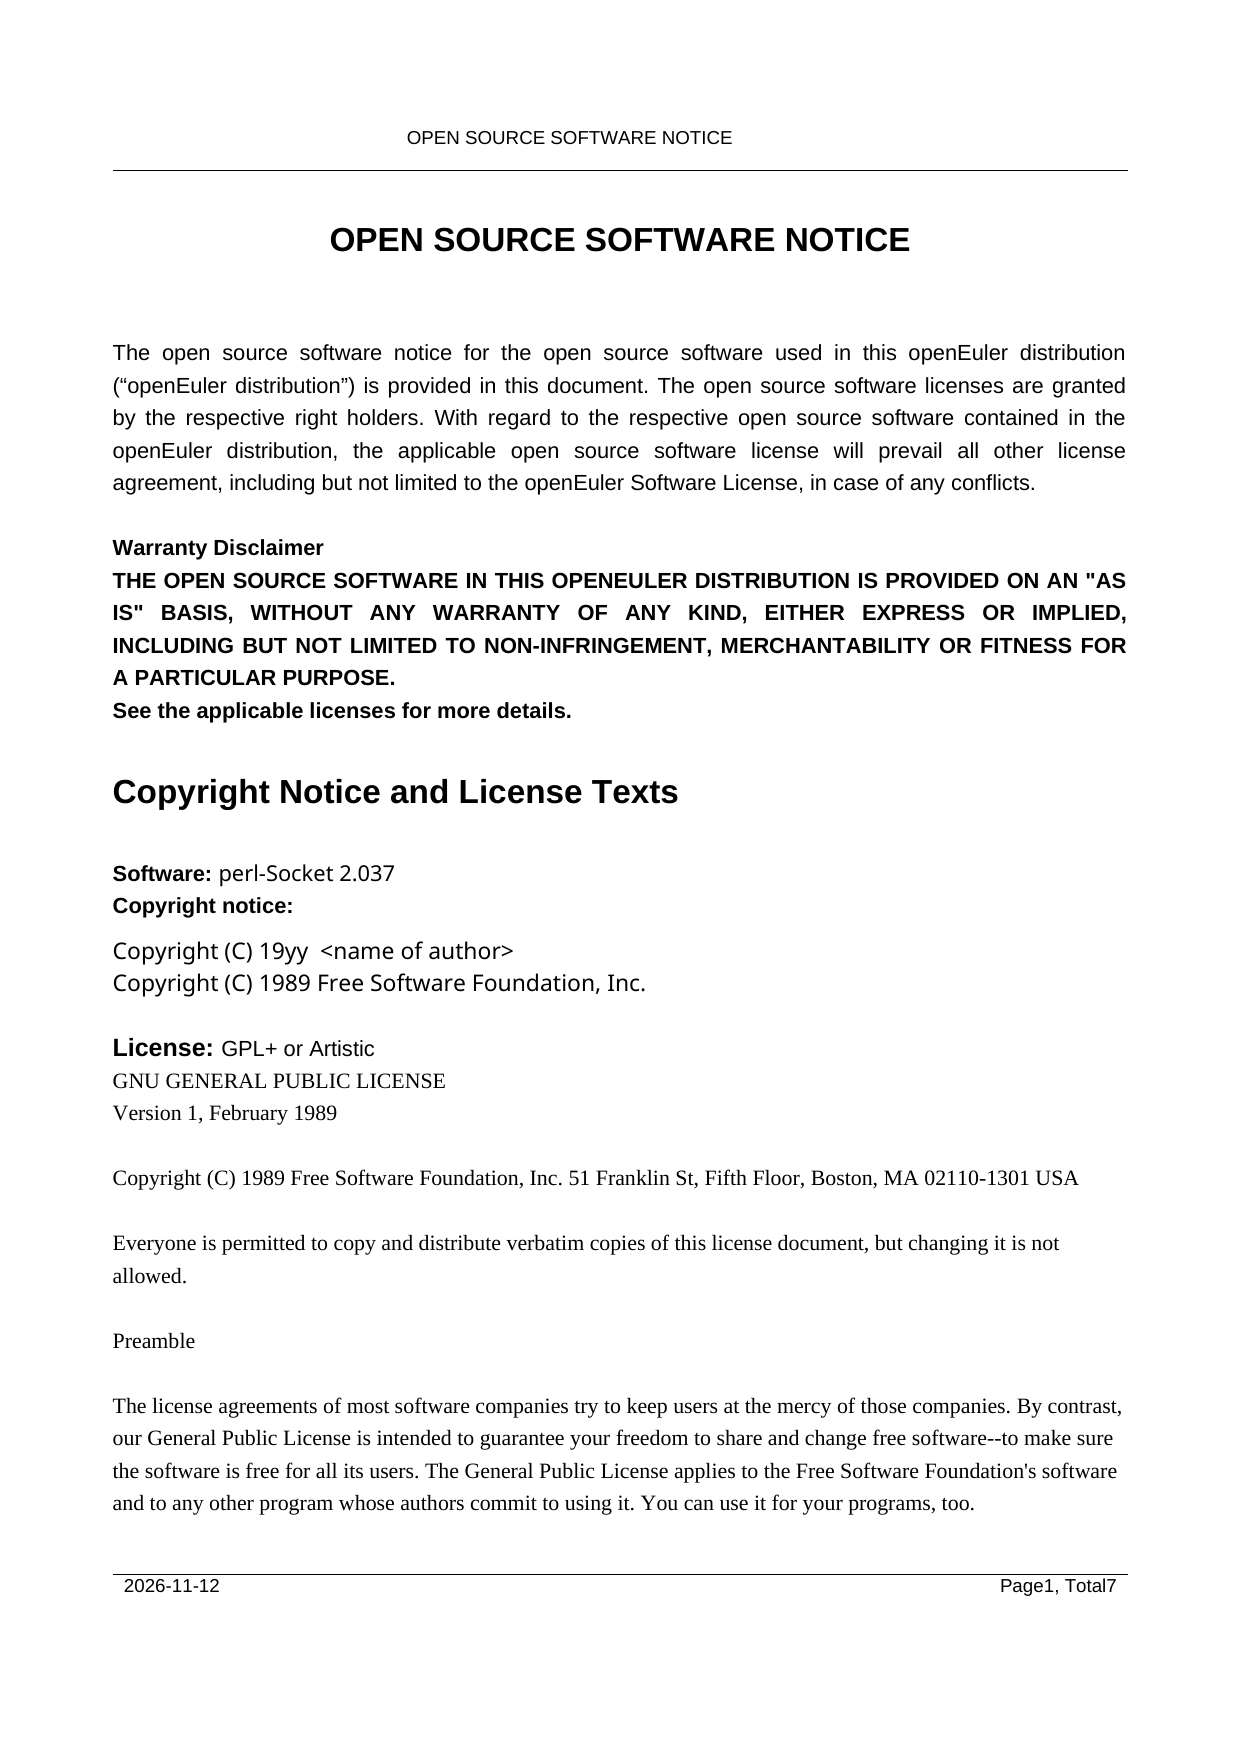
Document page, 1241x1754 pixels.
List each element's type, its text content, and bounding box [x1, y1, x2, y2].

text The open source software notice for the open source software used in this openEuler distribution (“openEuler distribution”) is provided in this document. The open source software licenses are granted by the respective right holders. With regard to the respective open source software contained in the openEuler distribution, the applicable open source software license will prevail all other license agreement, including but not limited to the openEuler Software License, in case of any conflicts. [112, 336, 1128, 499]
text Warranty Disclaimer [112, 531, 1128, 564]
text OPEN SOURCE SOFTWARE NOTICE [112, 206, 1128, 271]
text Copyright (C) 19yy <name of author> Copyright (C) 1989 Free Software Foundation, Inc. [112, 934, 1128, 1031]
text THE OPEN SOURCE SOFTWARE IN THIS OPENEULER DISTRIBUTION IS PROVIDED ON AN "AS IS" BASIS, WITHOUT ANY WARRANTY OF ANY KIND, EITHER EXPRESS OR IMPLIED, INCLUDING BUT NOT LIMITED TO NON-INFRINGEMENT, MERCHANTABILITY OR FITNESS FOR A PARTICULAR PURPOSE. See the applicable licenses for more details. [112, 564, 1128, 726]
title Software: perl-Socket 2.037 [112, 856, 1128, 889]
text Copyright notice: [112, 889, 1128, 921]
text Copyright Notice and License Texts [112, 759, 1128, 824]
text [112, 1064, 1128, 1519]
text License: GPL+ or Artistic [112, 1031, 1128, 1064]
